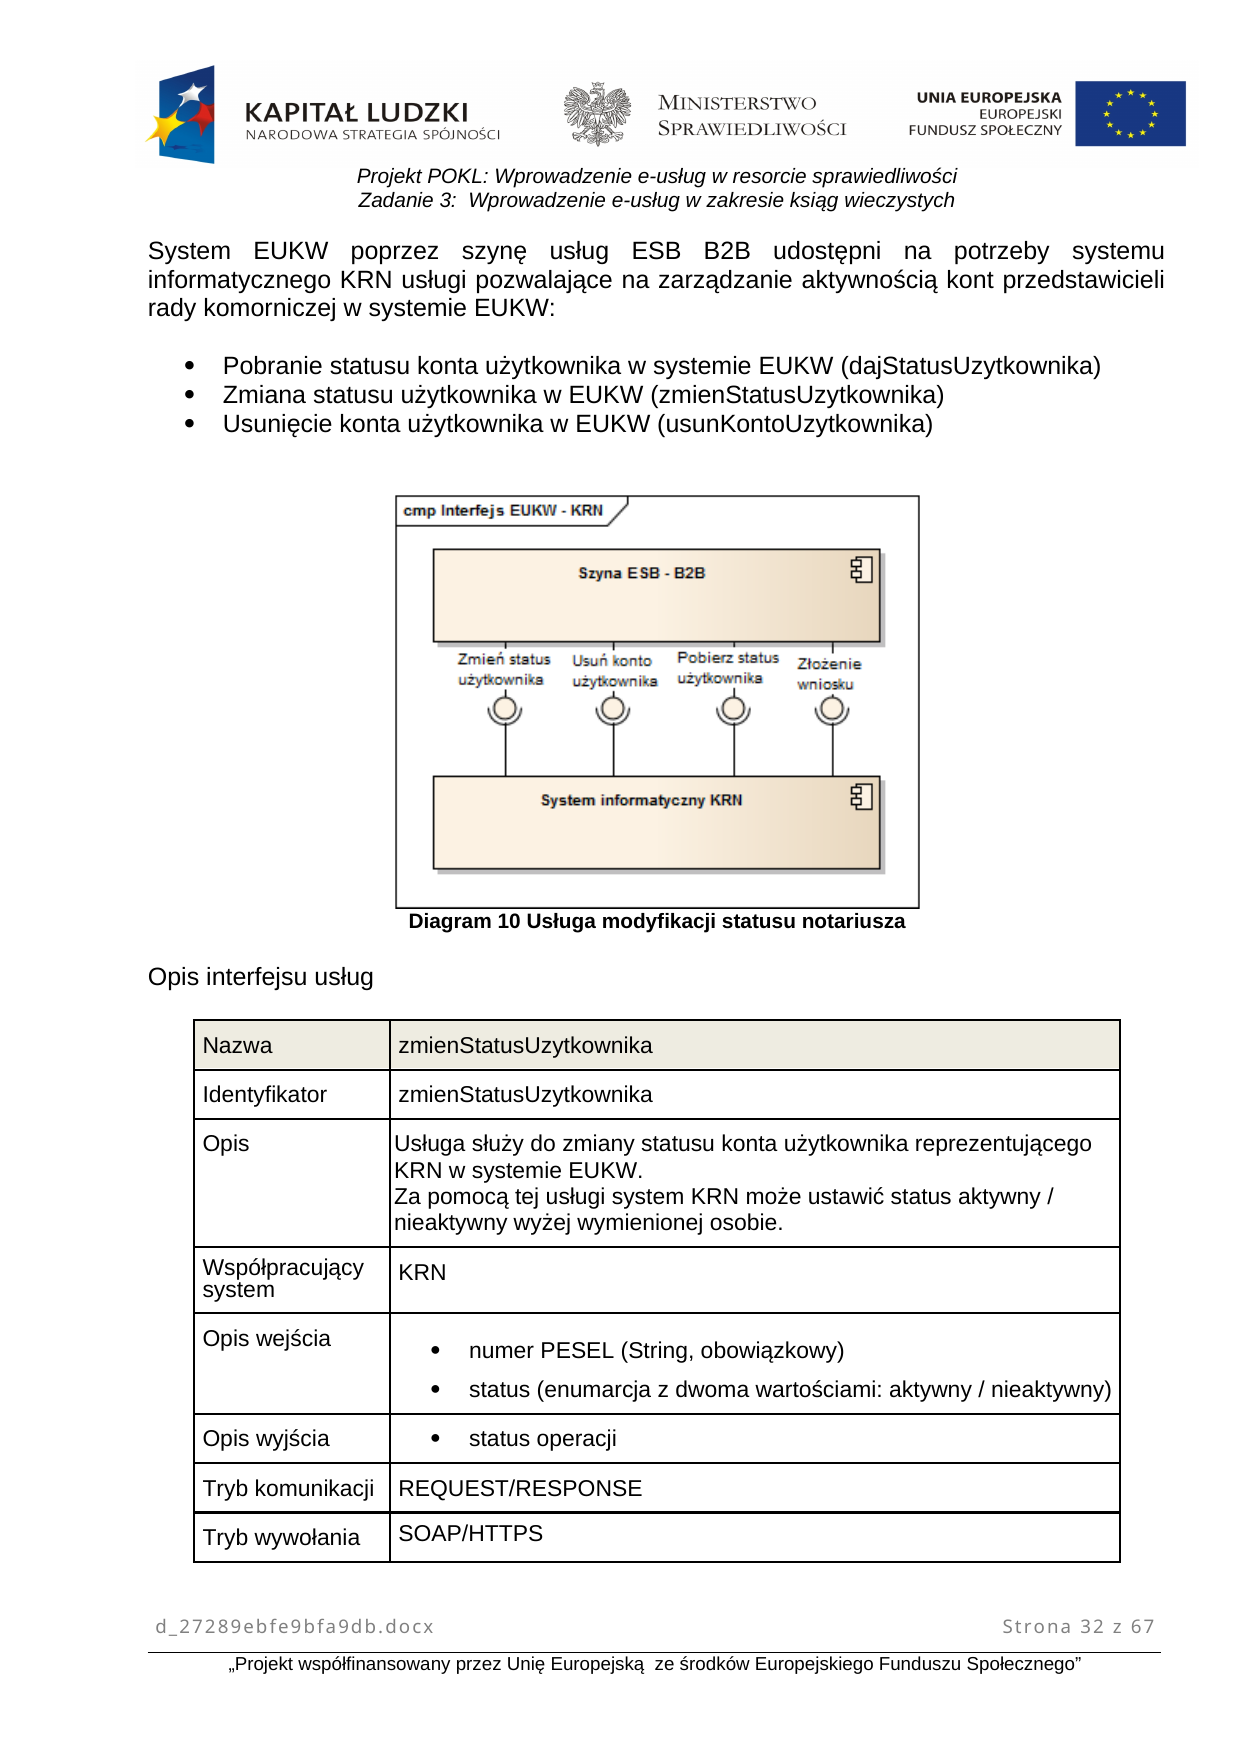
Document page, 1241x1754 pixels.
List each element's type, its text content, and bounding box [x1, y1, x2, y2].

picture [135, 60, 1200, 168]
table_cell REQUEST/RESPONSE [391, 1464, 1119, 1511]
table_cell Współpracujący system [195, 1248, 389, 1312]
table_header Nazwa [195, 1021, 389, 1068]
table_cell numer PESEL (String, obowiązkowy) status (enumarcja z dwoma wartościami: aktywny / nieaktywny) [391, 1314, 1119, 1413]
table_cell Identyfikator [195, 1071, 389, 1118]
list Usunięcie konta użytkownika w EUKW (usunKontoUzytkownika) [185, 409, 1166, 437]
table_cell Usługa służy do zmiany statusu konta użytkownika reprezentującego KRN w systemie EUKW. Za pomocą tej usługi system KRN może ustawić status aktywny / nieaktywny wyżej wymienionej osobie. [391, 1120, 1119, 1246]
table_cell Opis wejścia [195, 1314, 389, 1413]
table_cell Tryb wywołania [195, 1514, 389, 1561]
table_header zmienStatusUzytkownika [391, 1021, 1119, 1068]
text Opis interfejsu usług [148, 962, 1166, 991]
table_cell SOAP/HTTPS [391, 1514, 1119, 1561]
list Pobranie statusu konta użytkownika w systemie EUKW (dajStatusUzytkownika) [185, 351, 1166, 380]
table_cell zmienStatusUzytkownika [391, 1071, 1119, 1118]
list Zmiana statusu użytkownika w EUKW (zmienStatusUzytkownika) [185, 380, 1166, 409]
picture [394, 495, 920, 909]
text System EUKW poprzez szynę usług ESB B2B udostępni na potrzeby systemu informatycznego KRN usługi pozwalające na zarządzanie aktywnością kont przedstawicieli rady komorniczej w systemie EUKW: [148, 236, 1166, 322]
table_cell Opis wyjścia [195, 1415, 389, 1462]
table_cell Opis [195, 1120, 389, 1246]
table_cell status operacji [391, 1415, 1119, 1462]
table_cell KRN [391, 1248, 1119, 1312]
table_cell Tryb komunikacji [195, 1464, 389, 1511]
